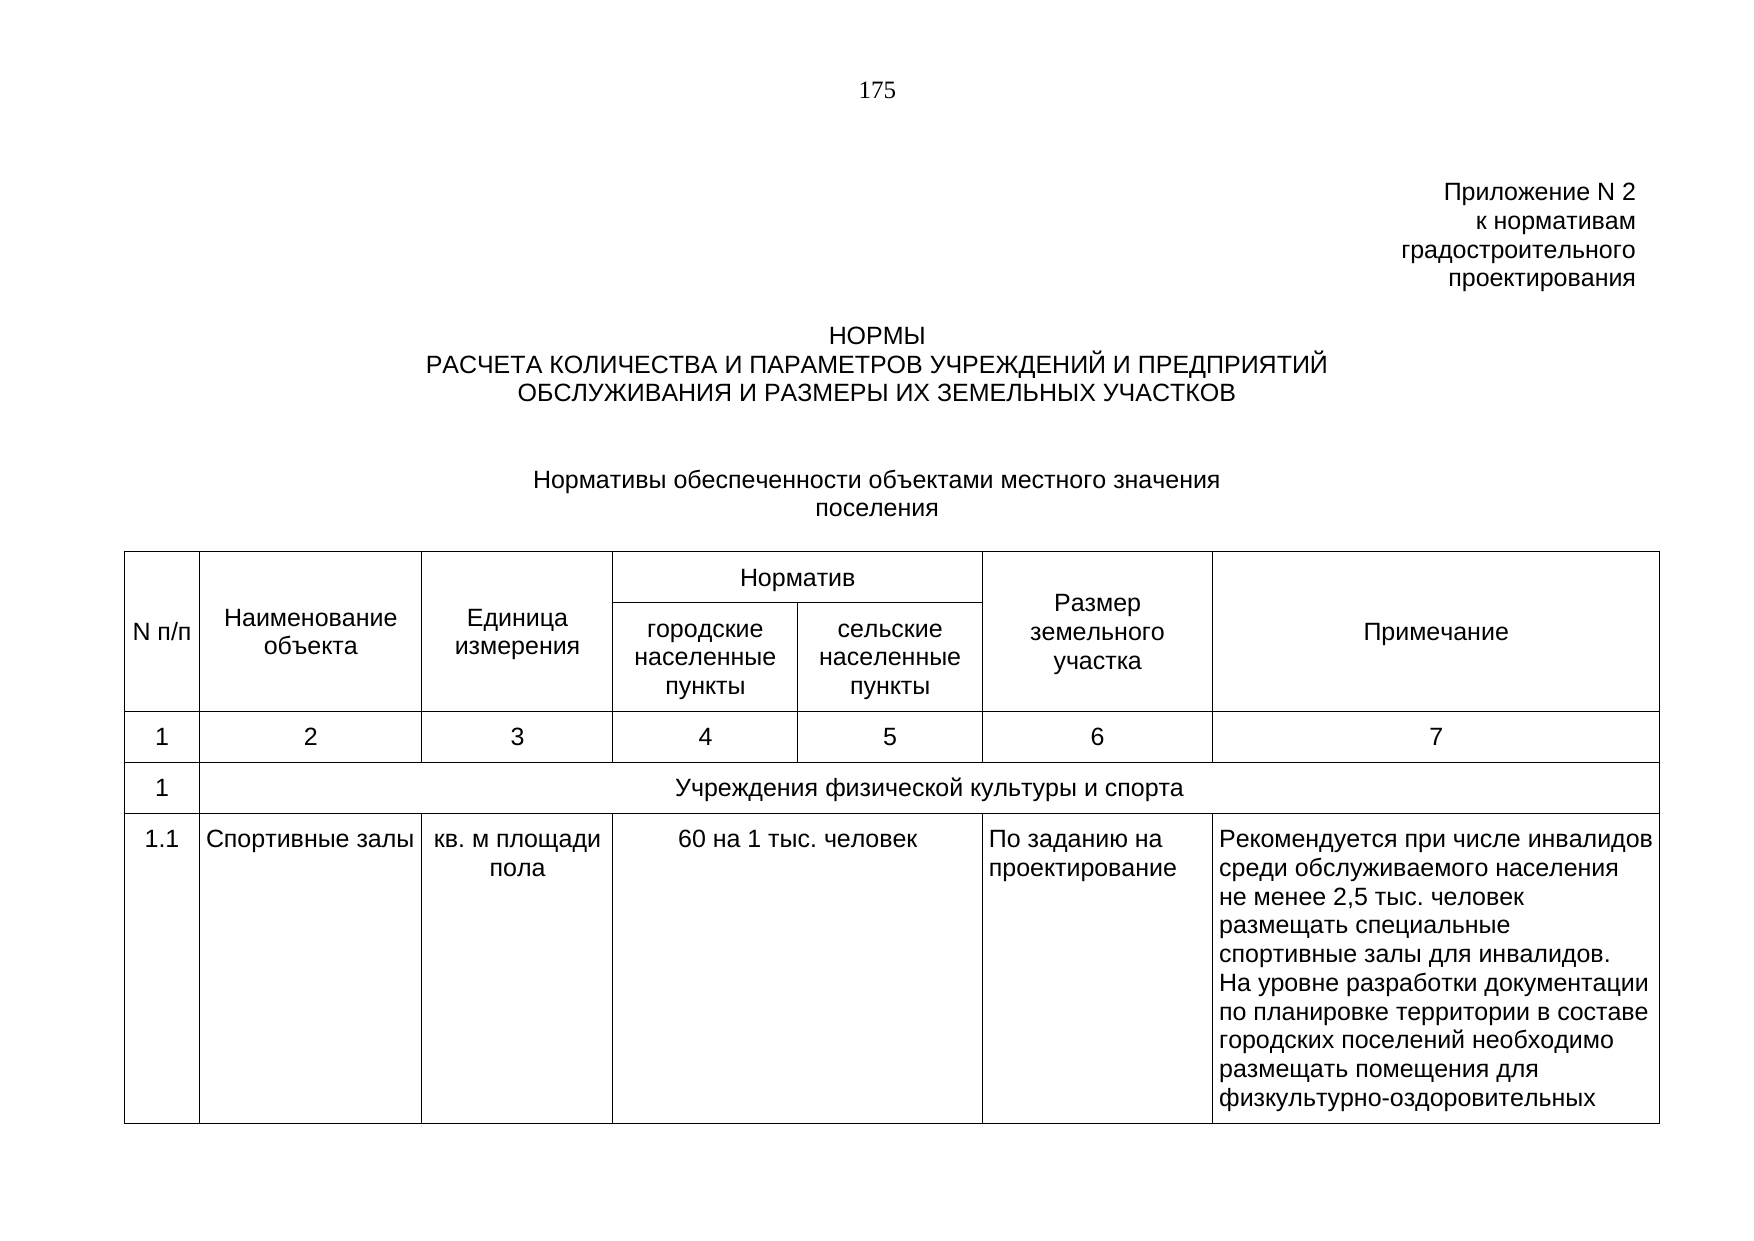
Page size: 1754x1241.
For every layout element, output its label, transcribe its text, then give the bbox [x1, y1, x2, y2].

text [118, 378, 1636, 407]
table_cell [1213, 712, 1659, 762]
text проектирования [118, 263, 1636, 292]
text РАСЧЕТА КОЛИЧЕСТВА И ПАРАМЕТРОВ УЧРЕЖДЕНИЙ И ПРЕДПРИЯТИЙ [118, 350, 1636, 378]
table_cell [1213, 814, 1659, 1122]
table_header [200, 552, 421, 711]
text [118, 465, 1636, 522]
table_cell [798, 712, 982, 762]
text к нормативам [118, 206, 1636, 235]
text Приложение N 2 [118, 177, 1636, 206]
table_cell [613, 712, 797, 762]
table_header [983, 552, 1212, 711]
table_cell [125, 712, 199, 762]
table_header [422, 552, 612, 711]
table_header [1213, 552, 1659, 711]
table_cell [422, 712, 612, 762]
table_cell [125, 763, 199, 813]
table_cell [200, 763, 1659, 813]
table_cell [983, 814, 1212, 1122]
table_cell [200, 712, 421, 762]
text НОРМЫ [118, 321, 1636, 350]
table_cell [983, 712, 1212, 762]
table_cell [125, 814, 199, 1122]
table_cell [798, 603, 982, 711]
text градостроительного [118, 235, 1636, 263]
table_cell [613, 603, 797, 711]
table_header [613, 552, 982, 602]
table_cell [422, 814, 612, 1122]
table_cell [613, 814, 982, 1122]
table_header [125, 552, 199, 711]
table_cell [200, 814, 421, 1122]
